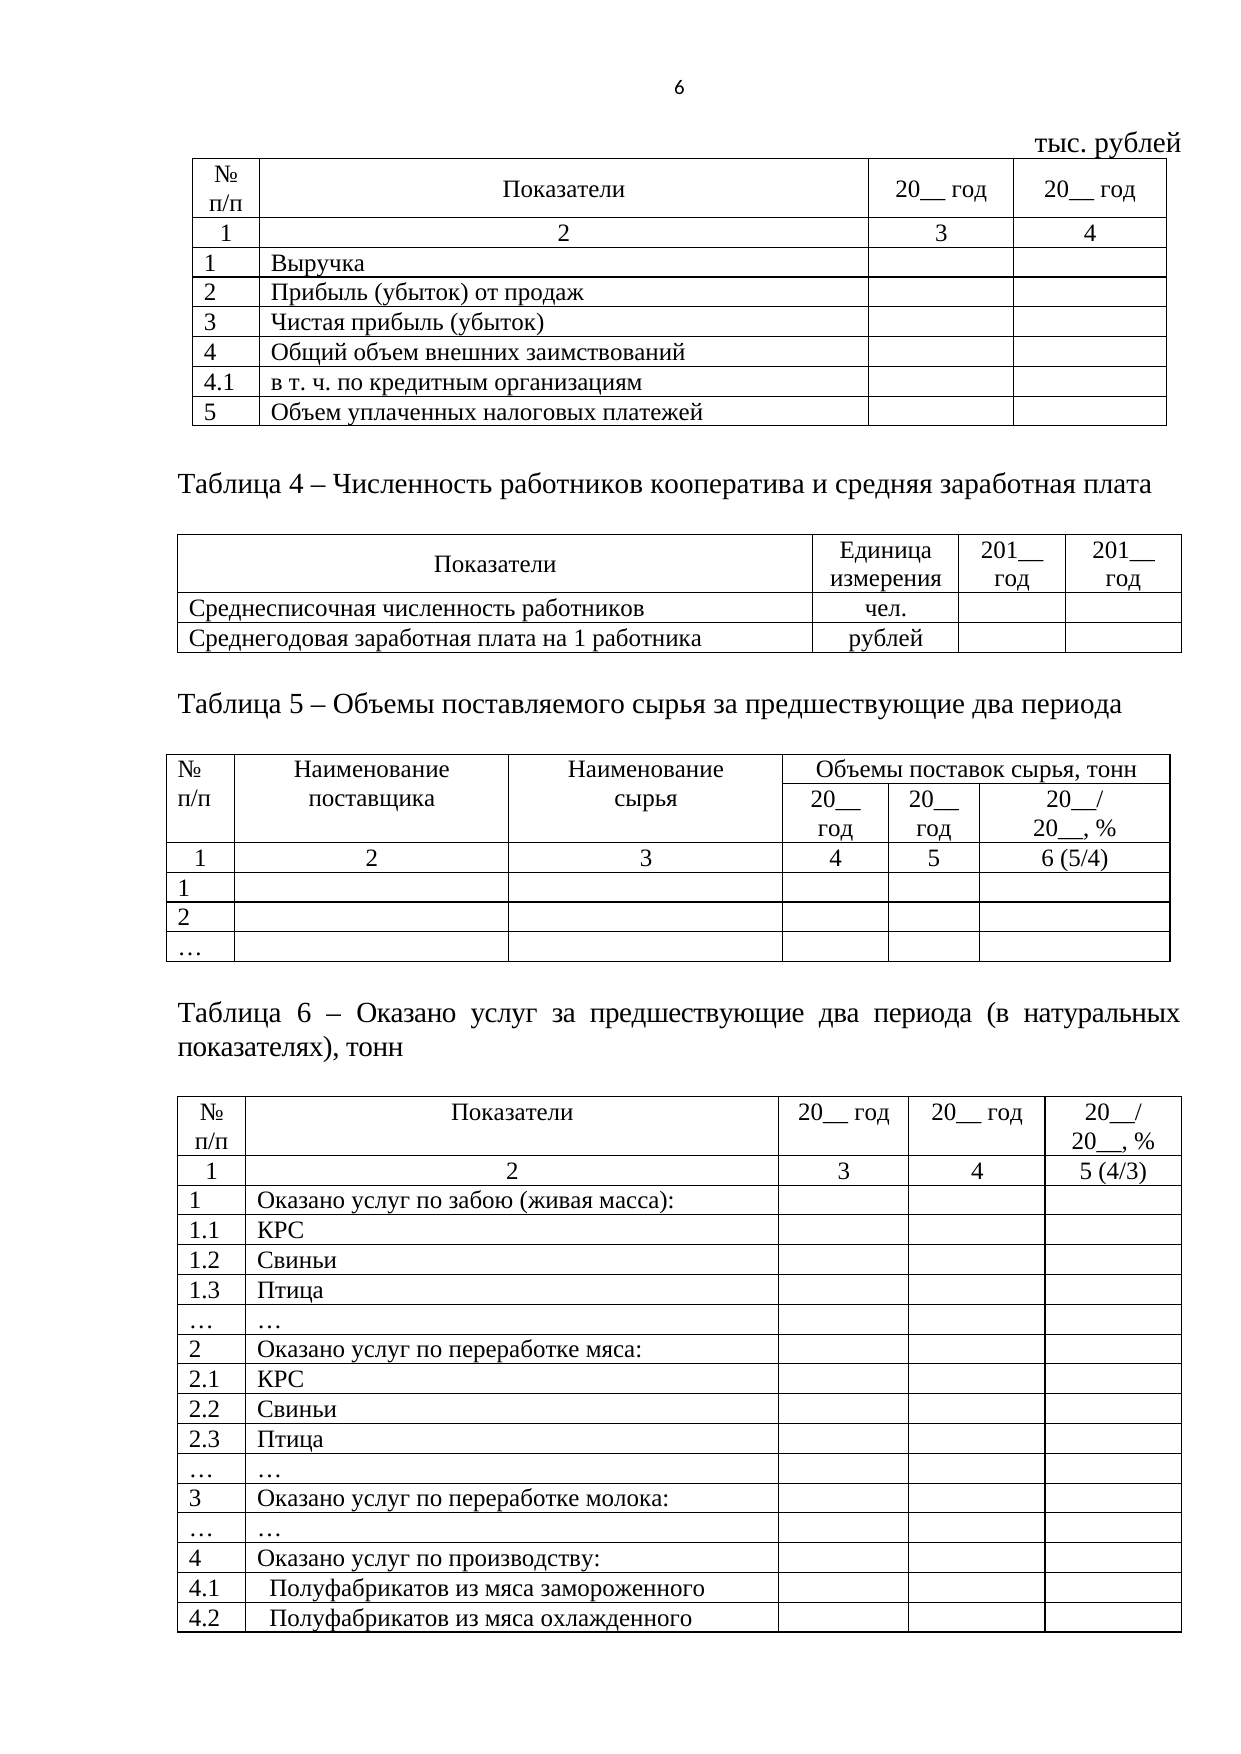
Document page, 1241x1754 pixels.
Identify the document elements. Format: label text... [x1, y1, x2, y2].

table_cell [1046, 1484, 1181, 1512]
table_cell 2 [260, 218, 868, 247]
table_cell [869, 248, 1013, 276]
table_cell 1.3 [178, 1275, 245, 1304]
table_cell [980, 873, 1169, 901]
table_cell 1.1 [178, 1215, 245, 1244]
table_header Единица измерения [813, 535, 958, 592]
table_cell [889, 903, 979, 931]
table_cell [1046, 1364, 1181, 1393]
table_cell [779, 1484, 908, 1512]
table_cell 1 [193, 218, 259, 247]
table_cell [1014, 307, 1166, 336]
table_cell 3 [178, 1484, 245, 1512]
table_cell Оказано услуг по переработке мяса: [246, 1335, 778, 1363]
table_cell [1046, 1186, 1181, 1214]
table_cell … [246, 1513, 778, 1542]
table_cell [1046, 1305, 1181, 1333]
table_cell [779, 1573, 908, 1602]
table_cell чел. [813, 593, 958, 622]
table_cell [779, 1364, 908, 1393]
table_cell [783, 932, 888, 961]
table_cell [779, 1394, 908, 1423]
table_cell [779, 1215, 908, 1244]
table_cell Оказано услуг по переработке молока: [246, 1484, 778, 1512]
table_header 201__ год [1066, 535, 1181, 592]
table_cell [779, 1603, 908, 1631]
table_cell [1014, 248, 1166, 276]
table_header 20__/ 20__, % [1046, 1097, 1181, 1155]
table_cell 2.2 [178, 1394, 245, 1423]
table_cell [909, 1394, 1044, 1423]
table_cell Объем уплаченных налоговых платежей [260, 397, 868, 425]
table_cell 4.1 [193, 367, 259, 396]
table_cell Среднесписочная численность работников [178, 593, 812, 622]
table_cell [1046, 1454, 1181, 1482]
table_cell [869, 397, 1013, 425]
table_cell 4 [193, 337, 259, 366]
table_cell 4.2 [178, 1603, 245, 1631]
table_cell 4 [178, 1543, 245, 1572]
table_cell 3 [509, 843, 782, 872]
table_cell 1 [193, 248, 259, 276]
table_cell [909, 1335, 1044, 1363]
table_cell [779, 1305, 908, 1333]
table_cell [980, 932, 1169, 961]
table_cell [779, 1335, 908, 1363]
table_header Наименование поставщика [235, 755, 508, 842]
table_cell [509, 903, 782, 931]
table_cell [509, 873, 782, 901]
table_cell [909, 1305, 1044, 1333]
table_cell [889, 932, 979, 961]
table_cell [783, 903, 888, 931]
table_header № п/п [193, 159, 259, 217]
table_cell [783, 873, 888, 901]
table_cell [1046, 1215, 1181, 1244]
table_cell 1 [178, 1186, 245, 1214]
table_cell [1046, 1603, 1181, 1631]
table_cell Чистая прибыль (убыток) [260, 307, 868, 336]
table_cell [909, 1573, 1044, 1602]
table_cell [1046, 1573, 1181, 1602]
table_cell 5 [193, 397, 259, 425]
table_cell Оказано услуг по забою (живая масса): [246, 1186, 778, 1214]
table_cell 1 [167, 873, 234, 901]
table_cell Общий объем внешних заимствований [260, 337, 868, 366]
table_cell [779, 1245, 908, 1274]
table_header Показатели [178, 535, 812, 592]
table_cell [869, 337, 1013, 366]
table_cell Оказано услуг по производству: [246, 1543, 778, 1572]
table_cell [1066, 593, 1181, 622]
table_cell [909, 1424, 1044, 1453]
table_cell [980, 903, 1169, 931]
table_cell Выручка [260, 248, 868, 276]
table_cell … [246, 1305, 778, 1333]
table_cell 1 [167, 843, 234, 872]
table_cell [889, 873, 979, 901]
table_cell [1066, 623, 1181, 652]
table_cell [1014, 367, 1166, 396]
table_cell 4.1 [178, 1573, 245, 1602]
table_cell в т. ч. по кредитным организациям [260, 367, 868, 396]
table_cell Среднегодовая заработная плата на 1 работника [178, 623, 812, 652]
table_cell 6 (5/4) [980, 843, 1169, 872]
table_cell … [178, 1305, 245, 1333]
table_cell [909, 1543, 1044, 1572]
table_cell [779, 1454, 908, 1482]
table_cell [909, 1454, 1044, 1482]
table_cell … [178, 1513, 245, 1542]
table_cell 2 [193, 278, 259, 306]
table_cell [1046, 1543, 1181, 1572]
table_cell Птица [246, 1275, 778, 1304]
table_cell 1.2 [178, 1245, 245, 1274]
table_cell Свиньи [246, 1245, 778, 1274]
table_cell 20__ год [783, 784, 888, 842]
table_cell Свиньи [246, 1394, 778, 1423]
table_header Наименование сырья [509, 755, 782, 842]
table_cell [909, 1275, 1044, 1304]
table_cell [1046, 1394, 1181, 1423]
table_cell 3 [193, 307, 259, 336]
table_cell [869, 278, 1013, 306]
table_cell Полуфабрикатов из мяса охлажденного [246, 1603, 778, 1631]
table_cell [779, 1424, 908, 1453]
table_cell 3 [869, 218, 1013, 247]
table_cell [779, 1543, 908, 1572]
table_cell [779, 1186, 908, 1214]
table_cell Прибыль (убыток) от продаж [260, 278, 868, 306]
table_cell [779, 1513, 908, 1542]
table_cell 2.3 [178, 1424, 245, 1453]
table_cell [909, 1513, 1044, 1542]
table_cell 2 [246, 1156, 778, 1184]
table_cell [909, 1364, 1044, 1393]
table_header Объемы поставок сырья, тонн [783, 755, 1169, 783]
table_cell [1014, 397, 1166, 425]
table_cell [235, 873, 508, 901]
table_header 20__ год [869, 159, 1013, 217]
table_cell [959, 593, 1065, 622]
table_header № п/п [167, 755, 234, 842]
table_cell … [246, 1454, 778, 1482]
table_cell 2 [167, 903, 234, 931]
table_cell 2.1 [178, 1364, 245, 1393]
text Таблица 4 – Численность работников кооператива и средняя заработная плата [177, 467, 1181, 500]
table_cell Птица [246, 1424, 778, 1453]
table_cell [235, 932, 508, 961]
table_cell [959, 623, 1065, 652]
table_header Показатели [260, 159, 868, 217]
table_cell рублей [813, 623, 958, 652]
table_cell [909, 1603, 1044, 1631]
table_cell [1046, 1275, 1181, 1304]
table_cell … [167, 932, 234, 961]
table_cell [909, 1215, 1044, 1244]
table_cell 2 [178, 1335, 245, 1363]
table_cell 5 (4/3) [1046, 1156, 1181, 1184]
table_header Показатели [246, 1097, 778, 1155]
table_header 20__ год [779, 1097, 908, 1155]
table_cell [779, 1275, 908, 1304]
table_cell 3 [779, 1156, 908, 1184]
table_cell 2 [235, 843, 508, 872]
table_cell КРС [246, 1215, 778, 1244]
table_cell … [178, 1454, 245, 1482]
table_cell [869, 367, 1013, 396]
table_cell [1046, 1424, 1181, 1453]
table_header № п/п [178, 1097, 245, 1155]
table_cell [909, 1484, 1044, 1512]
text тыс. рублей [177, 125, 1181, 158]
table_header 20__ год [1014, 159, 1166, 217]
table_cell [909, 1245, 1044, 1274]
table_header 20__ год [909, 1097, 1044, 1155]
table_cell [1046, 1245, 1181, 1274]
table_cell [1046, 1335, 1181, 1363]
table_cell [509, 932, 782, 961]
table_cell Полуфабрикатов из мяса замороженного [246, 1573, 778, 1602]
table_cell 1 [178, 1156, 245, 1184]
table_cell [909, 1186, 1044, 1214]
table_cell [1014, 278, 1166, 306]
table_cell [235, 903, 508, 931]
table_cell 4 [1014, 218, 1166, 247]
text Таблица 5 – Объемы поставляемого сырья за предшествующие два периода [177, 686, 1181, 720]
table_cell [1014, 337, 1166, 366]
table_cell 5 [889, 843, 979, 872]
table_cell [1046, 1513, 1181, 1542]
table_cell 20__ год [889, 784, 979, 842]
table_cell 4 [909, 1156, 1044, 1184]
table_cell [869, 307, 1013, 336]
table_header 201__ год [959, 535, 1065, 592]
table_cell 4 [783, 843, 888, 872]
text Таблица 6 – Оказано услуг за предшествующие два периода (в натуральных показателях), тонн [177, 996, 1181, 1063]
table_cell 20__/ 20__, % [980, 784, 1169, 842]
table_cell КРС [246, 1364, 778, 1393]
